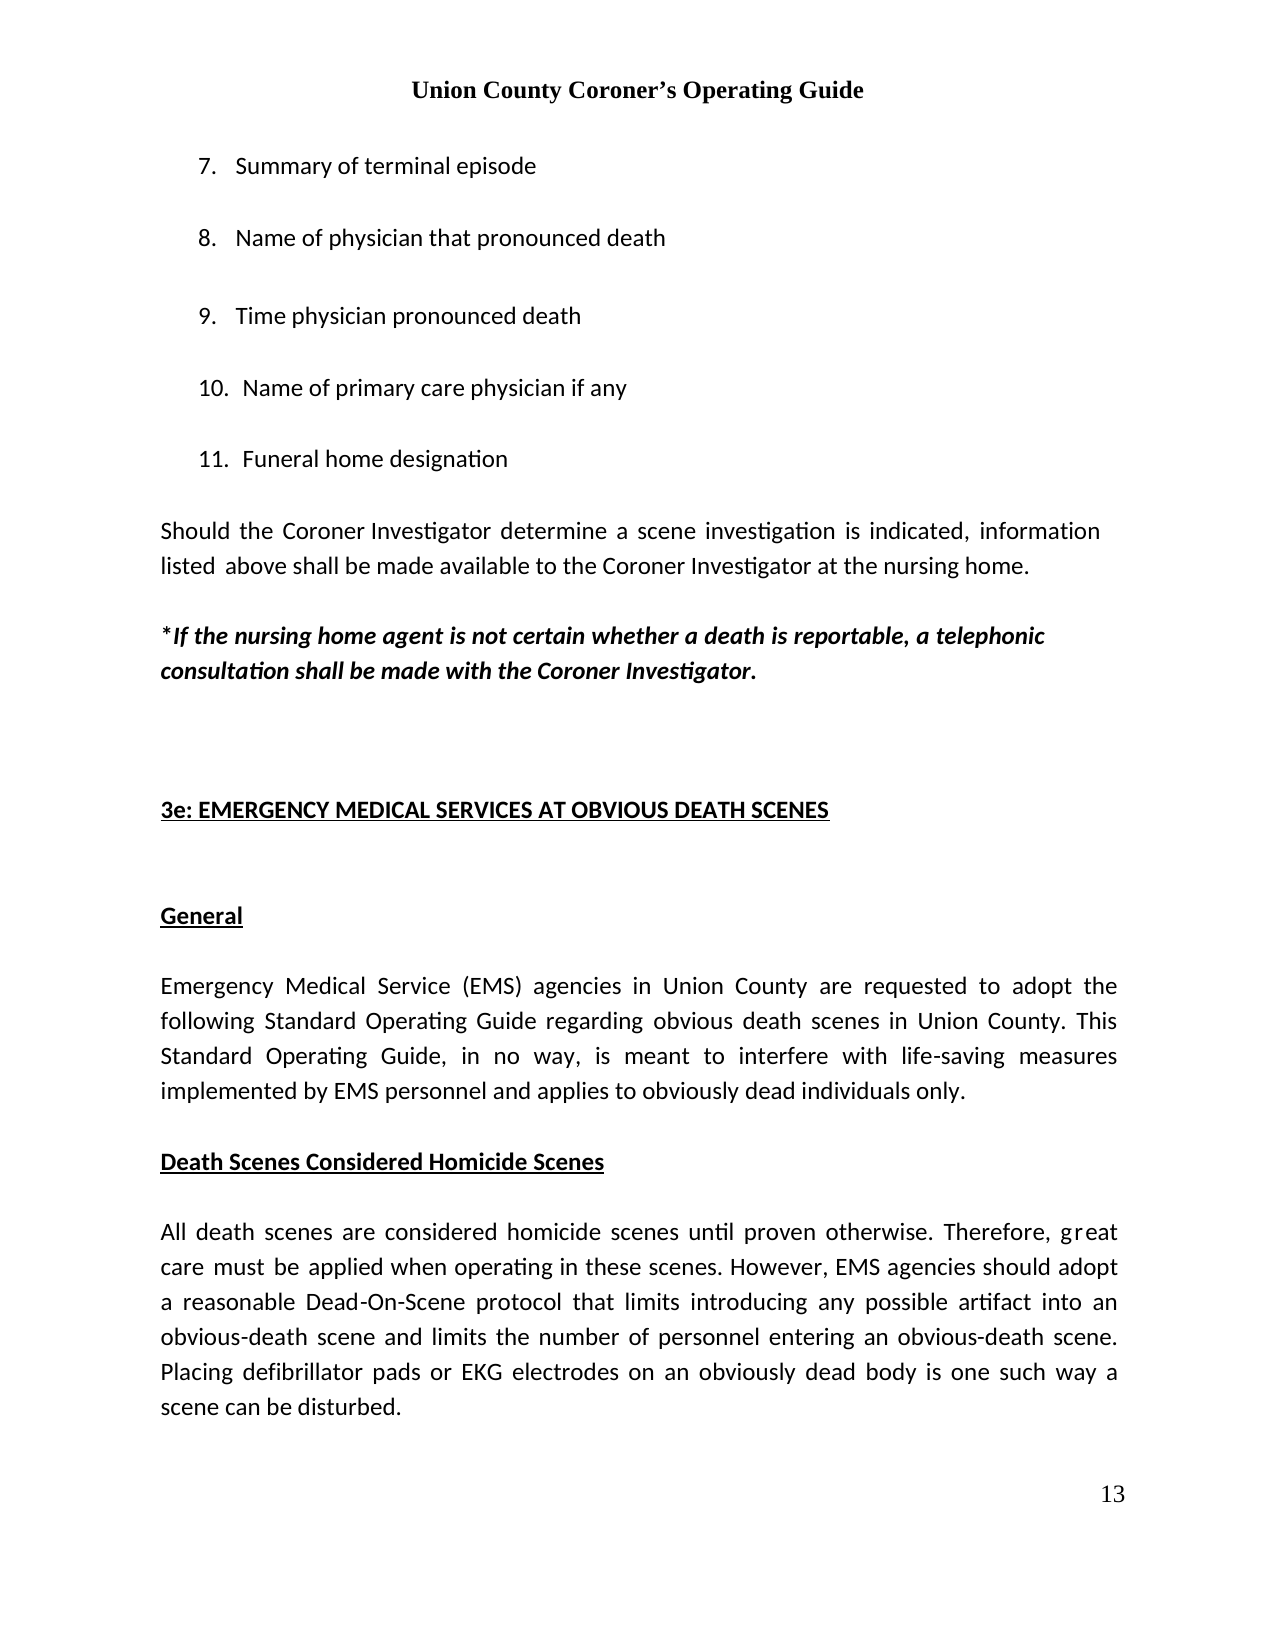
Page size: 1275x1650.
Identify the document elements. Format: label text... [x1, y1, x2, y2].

text 3e: EMERGENCY MEDICAL SERVICES AT OBVIOUS DEATH SCENES [160, 794, 1125, 824]
text Should the Coroner Investigator determine a scene investigation is indicated, information listed above shall be made available to the Coroner Investigator at the nursing home. [160, 515, 1116, 580]
text All death scenes are considered homicide scenes until proven otherwise. Therefore, great care must be applied when operating in these scenes. However, EMS agencies should adopt a reasonable Dead-On-Scene protocol that limits introducing any possible artifact into an obvious-death scene and limits the number of personnel entering an obvious-death scene. Placing defibrillator pads or EKG electrodes on an obviously dead body is one such way a scene can be disturbed. [160, 1216, 1118, 1422]
text 11. Funeral home designation [198, 443, 1125, 474]
text 7. Summary of terminal episode [198, 150, 1125, 181]
text General [160, 900, 1123, 931]
text 9. Time physician pronounced death [198, 300, 1125, 331]
text *If the nursing home agent is not certain whether a death is reportable, a telephonic consultation shall be made with the Coroner Investigator. [160, 621, 1115, 686]
text 8. Name of physician that pronounced death [198, 222, 1125, 252]
text 10. Name of primary care physician if any [198, 372, 1125, 402]
text Death Scenes Considered Homicide Scenes [160, 1146, 973, 1176]
text Emergency Medical Service (EMS) agencies in Union County are requested to adopt the following Standard Operating Guide regarding obvious death scenes in Union County. This Standard Operating Guide, in no way, is meant to interfere with life-saving measures implemented by EMS personnel and applies to obviously dead individuals only. [160, 970, 1117, 1106]
